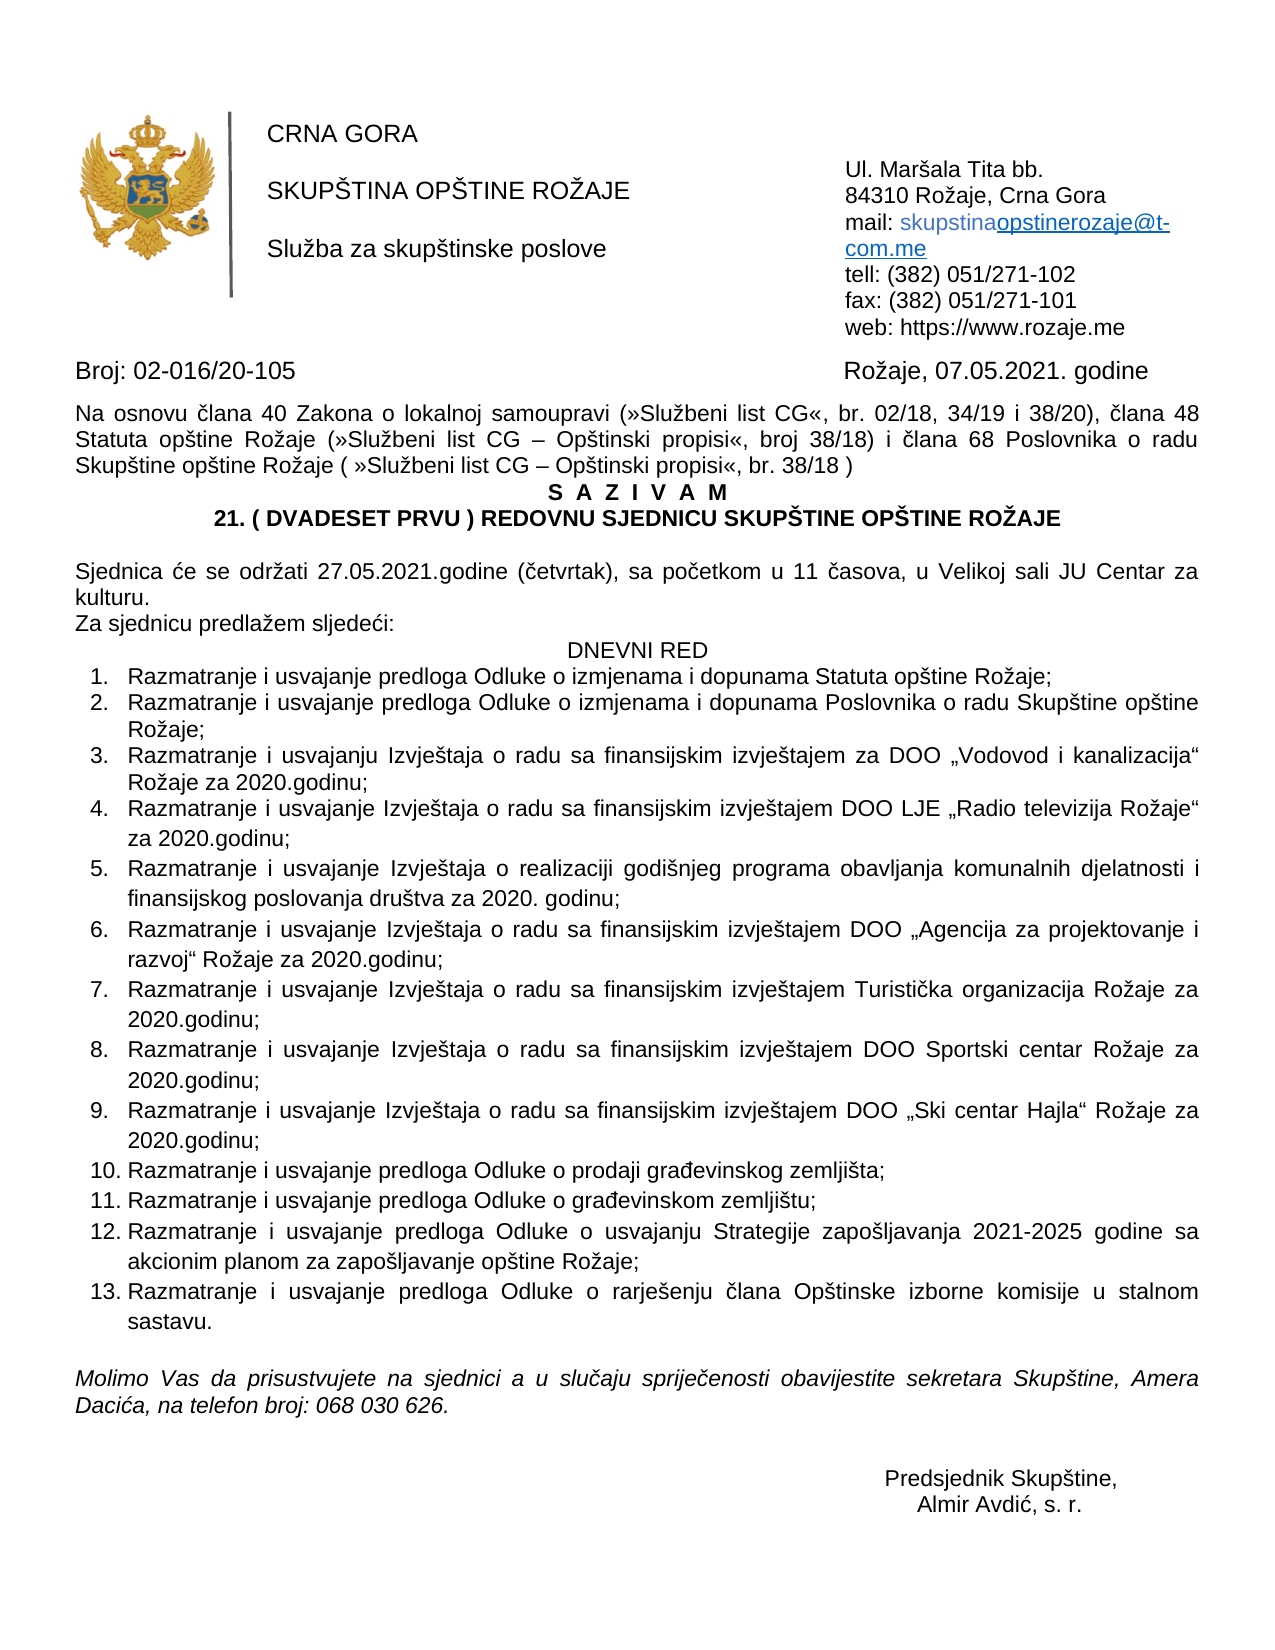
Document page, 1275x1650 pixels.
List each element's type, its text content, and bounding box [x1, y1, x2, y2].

text web: https://www.rozaje.me [845, 314, 1200, 340]
list Almir Avdić, s. r. [112, 1491, 1200, 1517]
list Razmatranje i usvajanje predloga Odluke o prodaji građevinskog zemljišta; [90, 1157, 1200, 1184]
list Razmatranje i usvajanje Izvještaja o radu sa finansijskim izvještajem DOO „Agencija za projektovanje i razvoj“ Rožaje za 2020.godinu; [90, 916, 1200, 972]
list Razmatranje i usvajanje predloga Odluke o izmjenama i dopunama Statuta opštine Rožaje; [90, 663, 1200, 689]
text Ul. Maršala Tita bb. [845, 156, 1200, 182]
text Za sjednicu predlažem sljedeći: [75, 610, 1200, 637]
text Sjednica će se održati 27.05.2021.godine (četvrtak), sa početkom u 11 časova, u Velikoj sali JU Centar za kulturu. [75, 558, 1200, 610]
text fax: (382) 051/271-101 [845, 287, 1200, 314]
list Razmatranje i usvajanje predloga Odluke o rarješenju člana Opštinske izborne komisije u stalnom sastavu. [90, 1278, 1200, 1335]
text tell: (382) 051/271-102 [845, 261, 1200, 287]
list Razmatranje i usvajanje Izvještaja o radu sa finansijskim izvještajem DOO „Ski centar Hajla“ Rožaje za 2020.godinu; [90, 1097, 1200, 1153]
text 21. ( DVADESET PRVU ) REDOVNU SJEDNICU SKUPŠTINE OPŠTINE ROŽAJE [75, 505, 1200, 531]
list Predsjednik Skupštine, [637, 1465, 1200, 1491]
text Molimo Vas da prisustvujete na sjednici a u slučaju spriječenosti obavijestite sekretara Skupštine, Amera Dacića, na telefon broj: 068 030 626. [75, 1365, 1200, 1419]
list Razmatranje i usvajanje predloga Odluke o izmjenama i dopunama Poslovnika o radu Skupštine opštine Rožaje; [90, 689, 1200, 742]
text DNEVNI RED [75, 637, 1200, 663]
text Na osnovu člana 40 Zakona o lokalnoj samoupravi (»Službeni list CG«, br. 02/18, 34/19 i 38/20), člana 48 Statuta opštine Rožaje (»Službeni list CG – Opštinski propisi«, broj 38/18) i člana 68 Poslovnika o radu Skupštine opštine Rožaje ( »Službeni list CG – Opštinski propisi«, br. 38/18 ) [75, 399, 1200, 478]
list Razmatranje i usvajanje Izvještaja o realizaciji godišnjeg programa obavljanja komunalnih djelatnosti i finansijskog poslovanja društva za 2020. godinu; [90, 855, 1200, 912]
list Razmatranje i usvajanje predloga Odluke o usvajanju Strategije zapošljavanja 2021-2025 godine sa akcionim planom za zapošljavanje opštine Rožaje; [90, 1218, 1200, 1274]
list Razmatranje i usvajanje Izvještaja o radu sa finansijskim izvještajem DOO Sportski centar Rožaje za 2020.godinu; [90, 1036, 1200, 1093]
list Razmatranje i usvajanje Izvještaja o radu sa finansijskim izvještajem DOO LJE „Radio televizija Rožaje“ za 2020.godinu; [90, 795, 1200, 851]
list Razmatranje i usvajanje Izvještaja o radu sa finansijskim izvještajem Turistička organizacija Rožaje za 2020.godinu; [90, 976, 1200, 1033]
list Razmatranje i usvajanju Izvještaja o radu sa finansijskim izvještajem za DOO „Vodovod i kanalizacija“ Rožaje za 2020.godinu; [90, 742, 1200, 795]
text Broj: 02-016/20-105 Rožaje, 07.05.2021. godine [75, 356, 1200, 385]
text 84310 Rožaje, Crna Gora [845, 182, 1200, 208]
text mail: skupstinaopstinerozaje@t-com.me [845, 208, 1200, 261]
text S A Z I V A M [75, 478, 1200, 505]
list Razmatranje i usvajanje predloga Odluke o građevinskom zemljištu; [90, 1187, 1200, 1214]
picture [75, 111, 219, 264]
